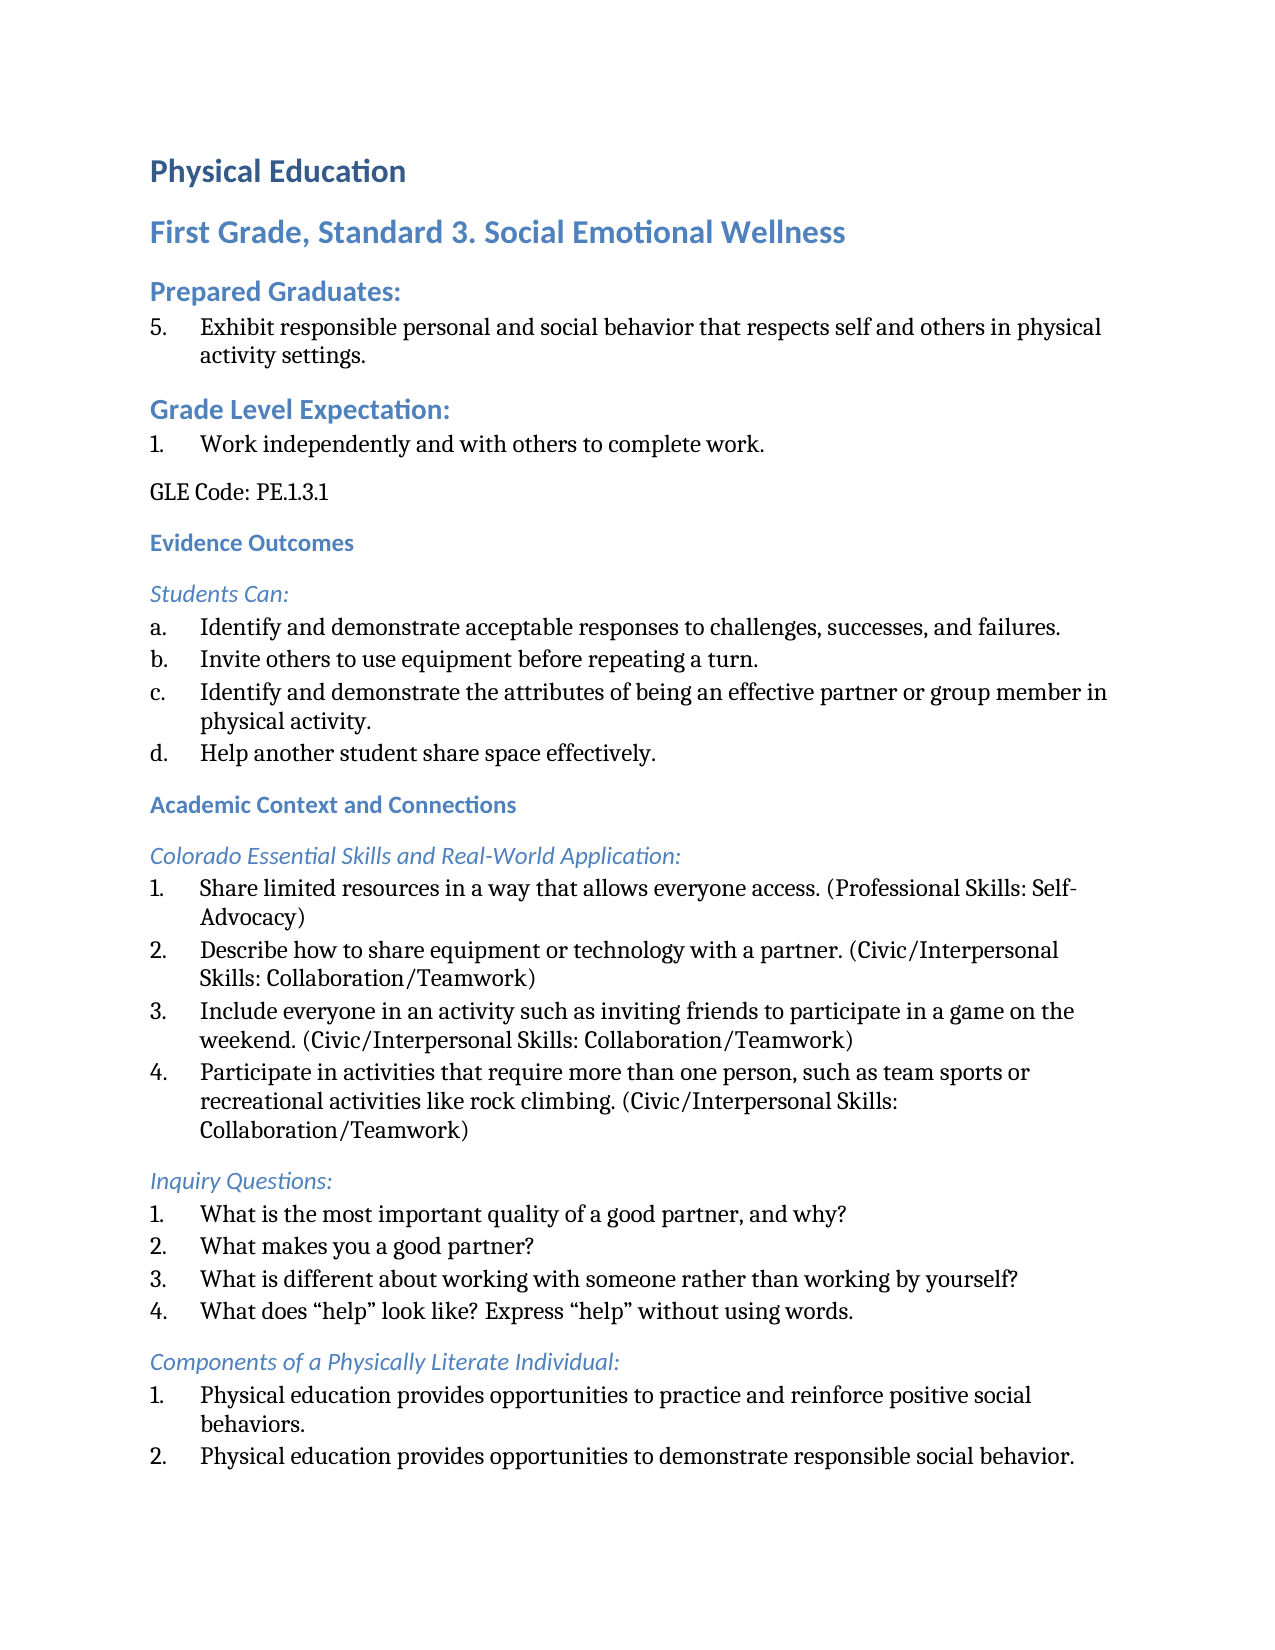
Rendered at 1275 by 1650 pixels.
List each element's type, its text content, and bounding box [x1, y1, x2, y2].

subtitle Academic Context and Connections [150, 789, 1125, 819]
list Exhibit responsible personal and social behavior that respects self and others in physical activity settings. [150, 312, 1125, 370]
text GLE Code: PE.1.3.1 [150, 478, 1125, 506]
subtitle Components of a Physically Literate Individual: [150, 1347, 1125, 1377]
list Describe how to share equipment or technology with a partner. (Civic/Interpersonal Skills: Collaboration/Teamwork) [150, 936, 1125, 993]
subtitle Grade Level Expectation: [150, 391, 1125, 426]
list Invite others to use equipment before repeating a turn. [150, 645, 1125, 674]
list Include everyone in an activity such as inviting friends to participate in a game on the weekend. (Civic/Interpersonal Skills: Collaboration/Teamwork) [150, 997, 1125, 1054]
subtitle First Grade, Standard 3. Social Emotional Wellness [150, 212, 1125, 252]
subtitle Colorado Essential Skills and Real-World Application: [150, 840, 1125, 871]
list Physical education provides opportunities to demonstrate responsible social behavior. [150, 1442, 1125, 1471]
list Physical education provides opportunities to practice and reinforce positive social behaviors. [150, 1381, 1125, 1438]
list Participate in activities that require more than one person, such as team sports or recreational activities like rock climbing. (Civic/Interpersonal Skills: Collaboration/Teamwork) [150, 1058, 1125, 1144]
subtitle Evidence Outcomes [150, 527, 1125, 558]
list What is the most important quality of a good partner, and why? [150, 1199, 1125, 1228]
list Work independently and with others to complete work. [150, 430, 1125, 459]
list What is different about working with someone rather than working by yourself? [150, 1264, 1125, 1293]
list Help another student share space effectively. [150, 739, 1125, 768]
subtitle Inquiry Questions: [150, 1165, 1125, 1196]
subtitle Physical Education [150, 150, 1125, 191]
subtitle Students Can: [150, 579, 1125, 609]
subtitle Prepared Graduates: [150, 273, 1125, 309]
list Share limited resources in a way that allows everyone access. (Professional Skills: Self-Advocacy) [150, 874, 1125, 932]
list Identify and demonstrate the attributes of being an effective partner or group member in physical activity. [150, 678, 1125, 735]
list What does “help” look like? Express “help” without using words. [150, 1297, 1125, 1326]
list Identify and demonstrate acceptable responses to challenges, successes, and failures. [150, 613, 1125, 642]
list What makes you a good partner? [150, 1232, 1125, 1261]
